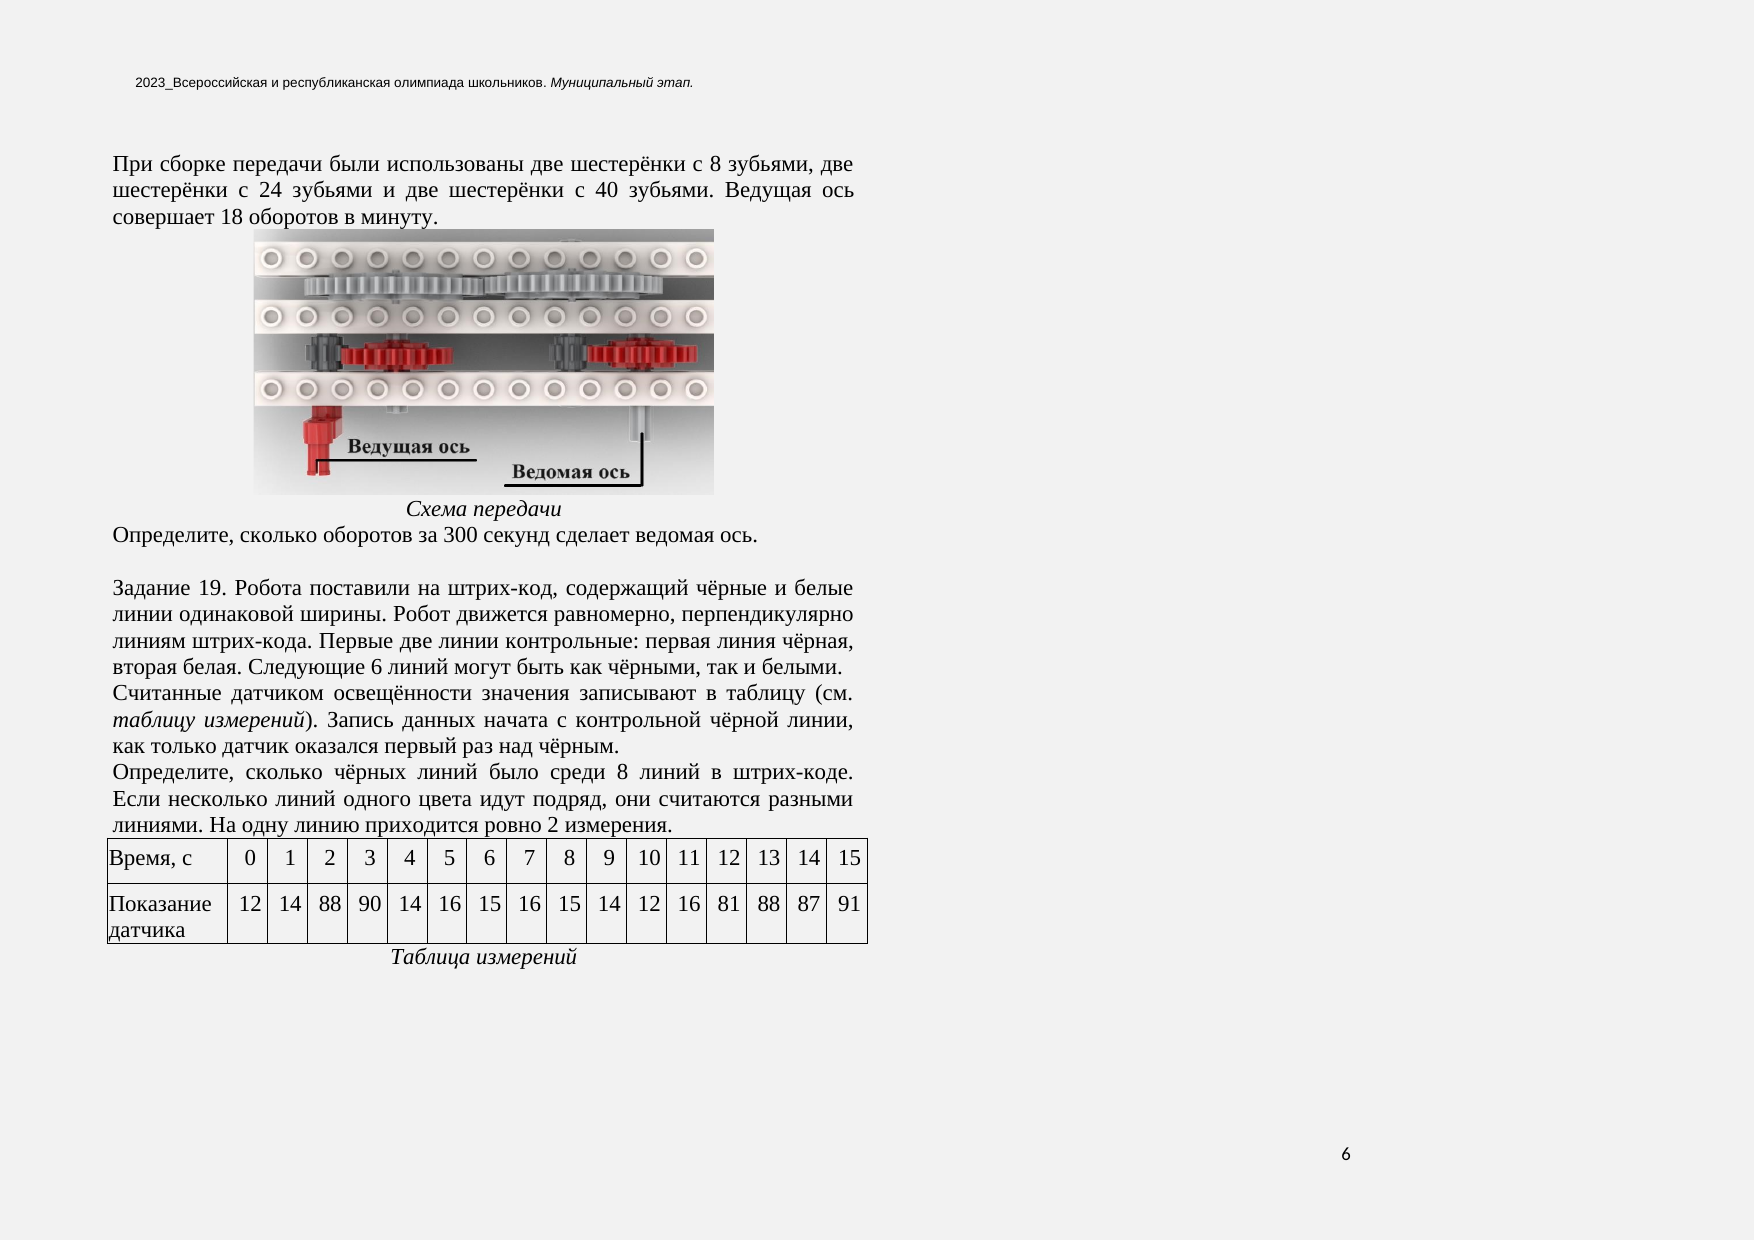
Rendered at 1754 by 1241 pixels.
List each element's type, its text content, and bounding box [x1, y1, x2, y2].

table_header Время, с [108, 839, 227, 883]
table_cell 14 [268, 884, 307, 943]
table_cell 15 [547, 884, 586, 943]
table_cell 16 [507, 884, 546, 943]
table_cell 88 [747, 884, 786, 943]
table_cell 12 [627, 884, 666, 943]
table_cell 91 [827, 884, 867, 943]
table_header 13 [747, 839, 786, 883]
table_cell 12 [228, 884, 267, 943]
table_header 15 [827, 839, 867, 883]
table_header 10 [627, 839, 666, 883]
table_header 12 [707, 839, 746, 883]
text Определите, сколько оборотов за 300 секунд сделает ведомая ось. [112, 521, 855, 548]
table_header 2 [308, 839, 347, 883]
table_cell 90 [348, 884, 387, 943]
text Определите, сколько чёрных линий было среди 8 линий в штрих-коде. Если несколько линий одного цвета идут подряд, они считаются разными линиями. На одну линию приходится ровно 2 измерения. [112, 758, 855, 837]
text Таблица измерений [112, 944, 855, 970]
table_cell 81 [707, 884, 746, 943]
table_header 4 [388, 839, 427, 883]
picture [253, 229, 714, 495]
table_header 14 [787, 839, 826, 883]
table_cell 15 [467, 884, 506, 943]
table_header 11 [667, 839, 706, 883]
table_header 0 [228, 839, 267, 883]
table_cell 88 [308, 884, 347, 943]
table_cell 14 [587, 884, 626, 943]
table_header 7 [507, 839, 546, 883]
table_cell 87 [787, 884, 826, 943]
text Схема передачи [112, 495, 855, 521]
table_header 5 [428, 839, 466, 883]
table_cell 16 [667, 884, 706, 943]
table_header 8 [547, 839, 586, 883]
table_header 6 [467, 839, 506, 883]
table_cell 16 [428, 884, 466, 943]
text Считанные датчиком освещённости значения записывают в таблицу (см. таблицу измерений). Запись данных начата с контрольной чёрной линии, как только датчик оказался первый раз над чёрным. [112, 679, 855, 758]
table_header 3 [348, 839, 387, 883]
table_header 9 [587, 839, 626, 883]
table_cell 14 [388, 884, 427, 943]
table_header 1 [268, 839, 307, 883]
table_cell Показание датчика [108, 884, 227, 943]
text При сборке передачи были использованы две шестерёнки с 8 зубьями, две шестерёнки с 24 зубьями и две шестерёнки с 40 зубьями. Ведущая ось совершает 18 оборотов в минуту. [112, 150, 855, 229]
text Задание 19. Робота поставили на штрих-код, содержащий чёрные и белые линии одинаковой ширины. Робот движется равномерно, перпендикулярно линиям штрих-кода. Первые две линии контрольные: первая линия чёрная, вторая белая. Следующие 6 линий могут быть как чёрными, так и белыми. [112, 574, 855, 679]
